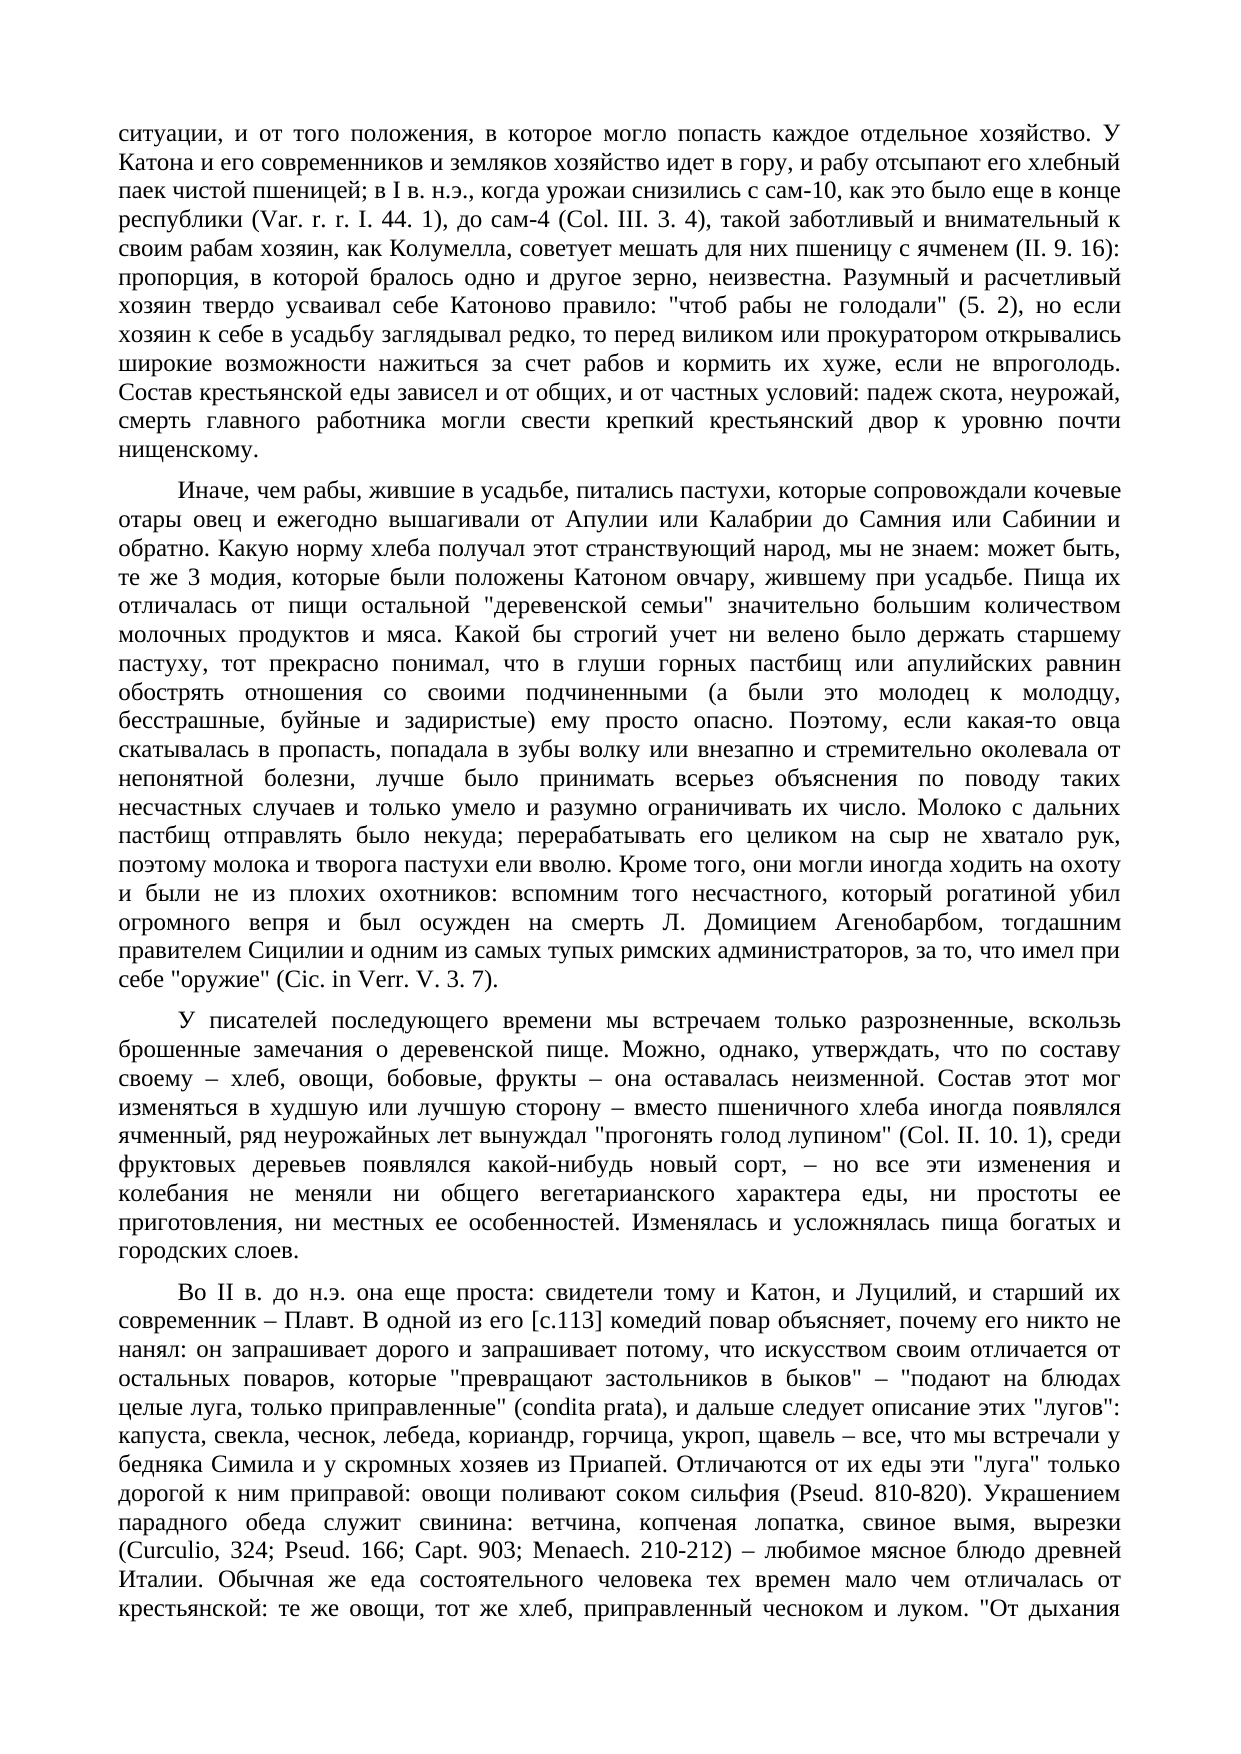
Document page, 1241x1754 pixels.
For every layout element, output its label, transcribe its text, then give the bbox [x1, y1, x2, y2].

text У писателей последующего времени мы встречаем только разрозненные, вскользь брошенные замечания о деревенской пище. Можно, однако, утверждать, что по составу своему – хлеб, овощи, бобовые, фрукты – она оставалась неизменной. Состав этот мог изменяться в худшую или лучшую сторону – вместо пшеничного хлеба иногда появлялся ячменный, ряд неурожайных лет вынуждал "прогонять голод лупином" (Col. II. 10. 1), среди фруктовых деревьев появлялся какой-нибудь новый сорт, – но все эти изменения и колебания не меняли ни общего вегетарианского характера еды, ни простоты ее приготовления, ни местных ее особенностей. Изменялась и усложнялась пища богатых и городских слоев. [118, 1006, 1122, 1264]
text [118, 1277, 1122, 1622]
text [118, 118, 1122, 463]
text Иначе, чем рабы, жившие в усадьбе, питались пастухи, которые сопровождали кочевые отары овец и ежегодно вышагивали от Апулии или Калабрии до Самния или Сабинии и обратно. Какую норму хлеба получал этот странствующий народ, мы не знаем: может быть, те же 3 модия, которые были положены Катоном овчару, жившему при усадьбе. Пища их отличалась от пищи остальной "деревенской семьи" значительно большим количеством молочных продуктов и мяса. Какой бы строгий учет ни велено было держать старшему пастуху, тот прекрасно понимал, что в глуши горных пастбищ или апулийских равнин обострять отношения со своими подчиненными (а были это молодец к молодцу, бесстрашные, буйные и задиристые) ему просто опасно. Поэтому, если какая-то овца скатывалась в пропасть, попадала в зубы волку или внезапно и стремительно околевала от непонятной болезни, лучше было принимать всерьез объяснения по поводу таких несчастных случаев и только умело и разумно ограничивать их число. Молоко с дальних пастбищ отправлять было некуда; перерабатывать его целиком на сыр не хватало рук, поэтому молока и творога пастухи ели вволю. Кроме того, они могли иногда ходить на охоту и были не из плохих охотников: вспомним того несчастного, который рогатиной убил огромного вепря и был осужден на смерть Л. Домицием Агенобарбом, тогдашним правителем Сицилии и одним из самых тупых римских администраторов, за то, что имел при себе "оружие" (Cic. in Verr. V. 3. 7). [118, 476, 1122, 993]
